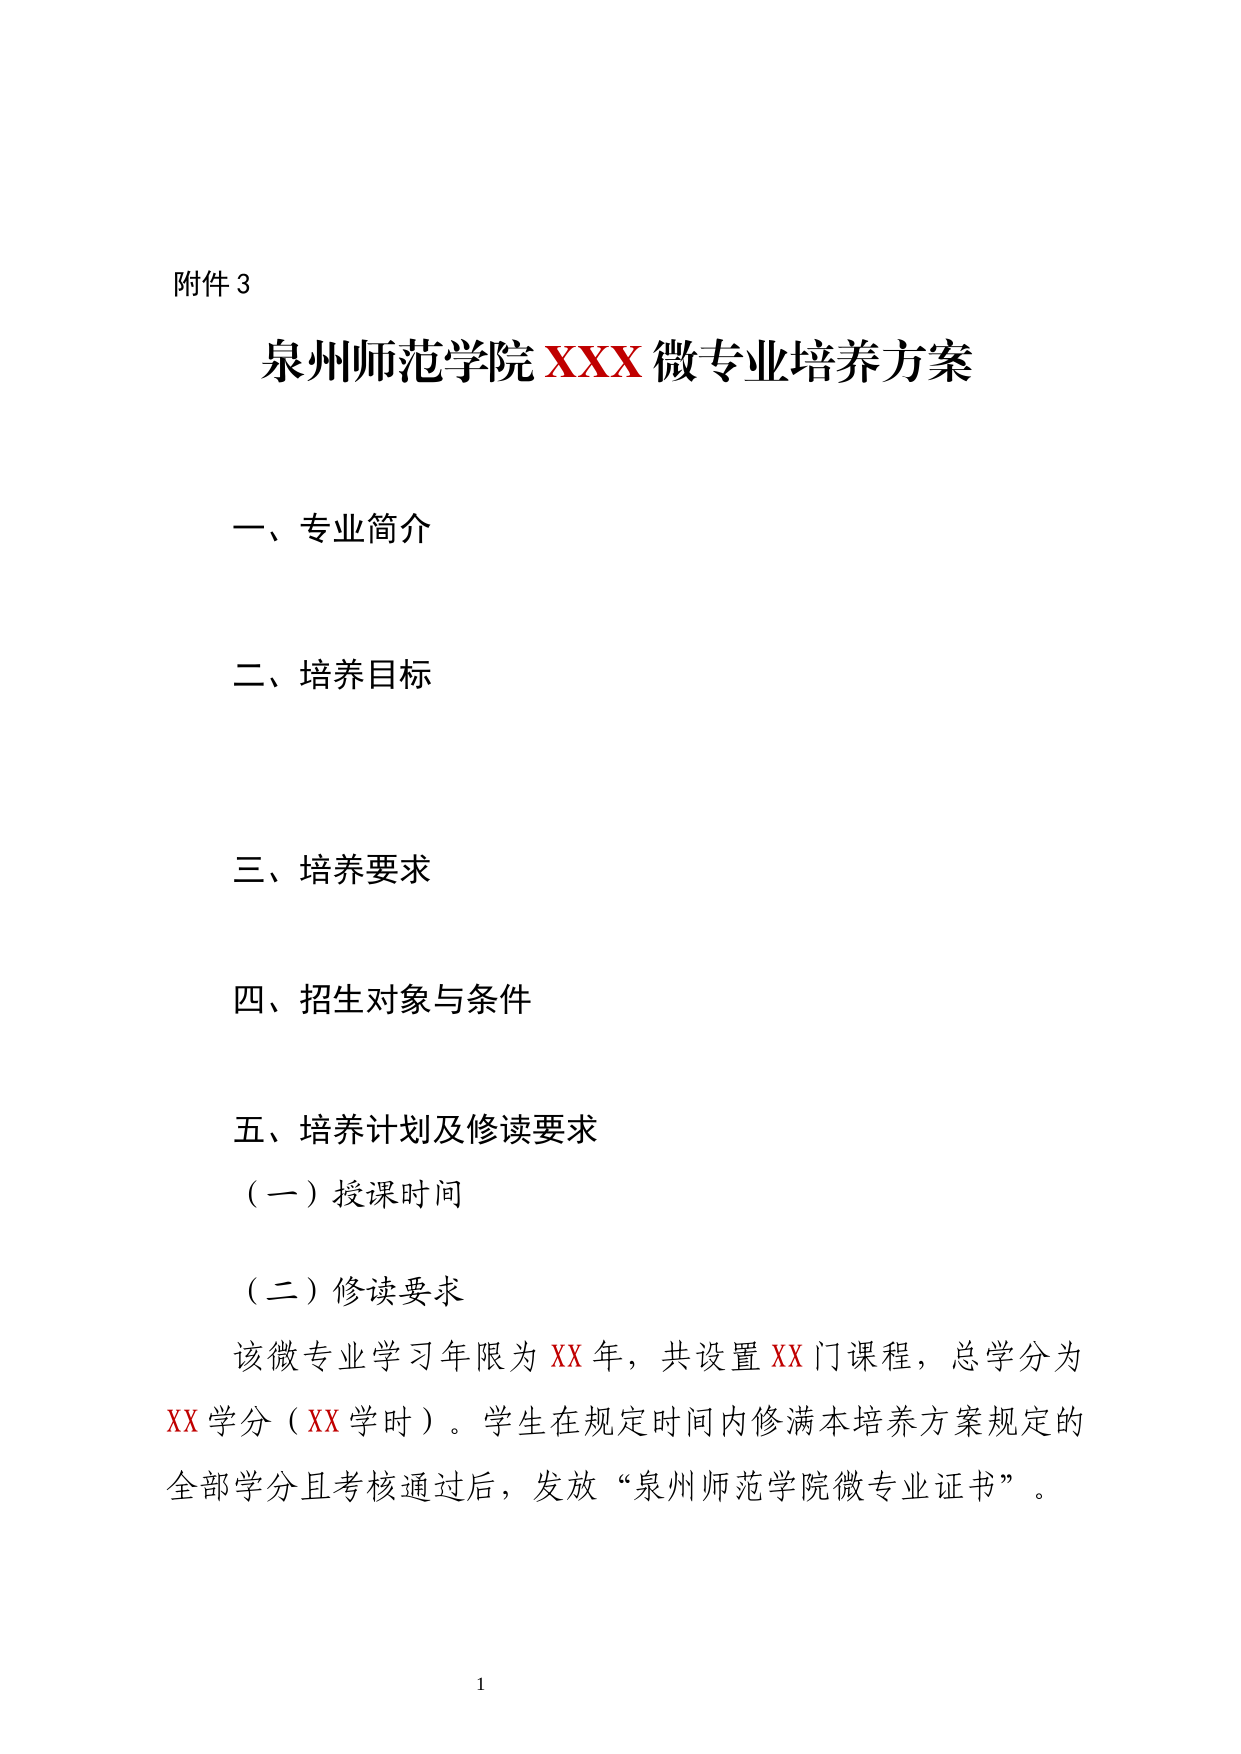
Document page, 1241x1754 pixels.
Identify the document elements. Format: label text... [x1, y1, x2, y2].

text 四、招生对象与条件 [165, 964, 1087, 1029]
list 专业简介 [165, 493, 1087, 558]
text （一）授课时间 [165, 1159, 1087, 1224]
text 二、培养目标 [165, 639, 1087, 704]
text 三、培养要求 [165, 834, 1087, 899]
text 泉州师范学院XXX微专业培养方案 [146, 330, 1087, 395]
text 该微专业学习年限为XX年，共设置XX门课程，总学分为XX学分（XX学时）。学生在规定时间内修满本培养方案规定的全部学分且考核通过后，发放“泉州师范学院微专业证书”。 [165, 1322, 1087, 1517]
text 五、培养计划及修读要求 [165, 1094, 1087, 1159]
text 附件3 [172, 249, 1087, 314]
text （二）修读要求 [165, 1257, 1087, 1322]
